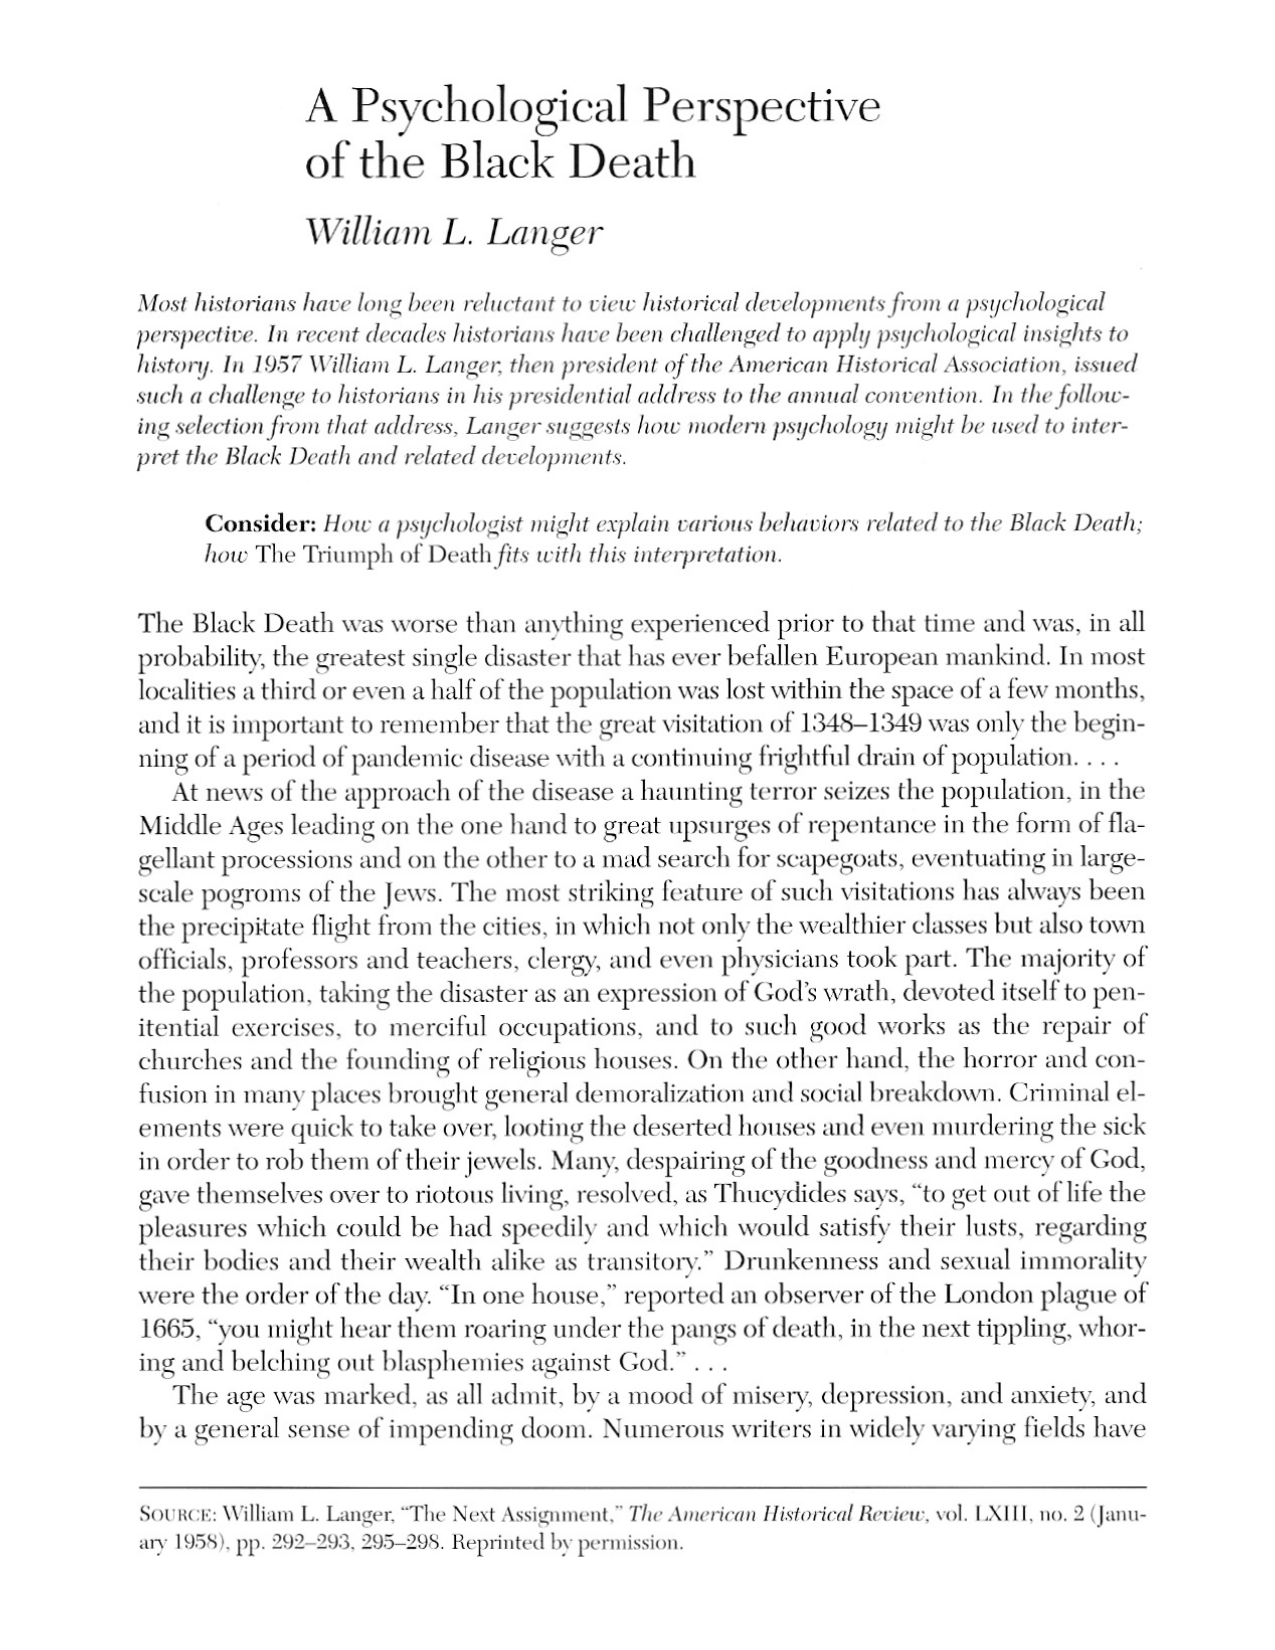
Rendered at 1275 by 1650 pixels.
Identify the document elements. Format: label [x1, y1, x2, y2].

picture [98, 75, 1177, 1575]
